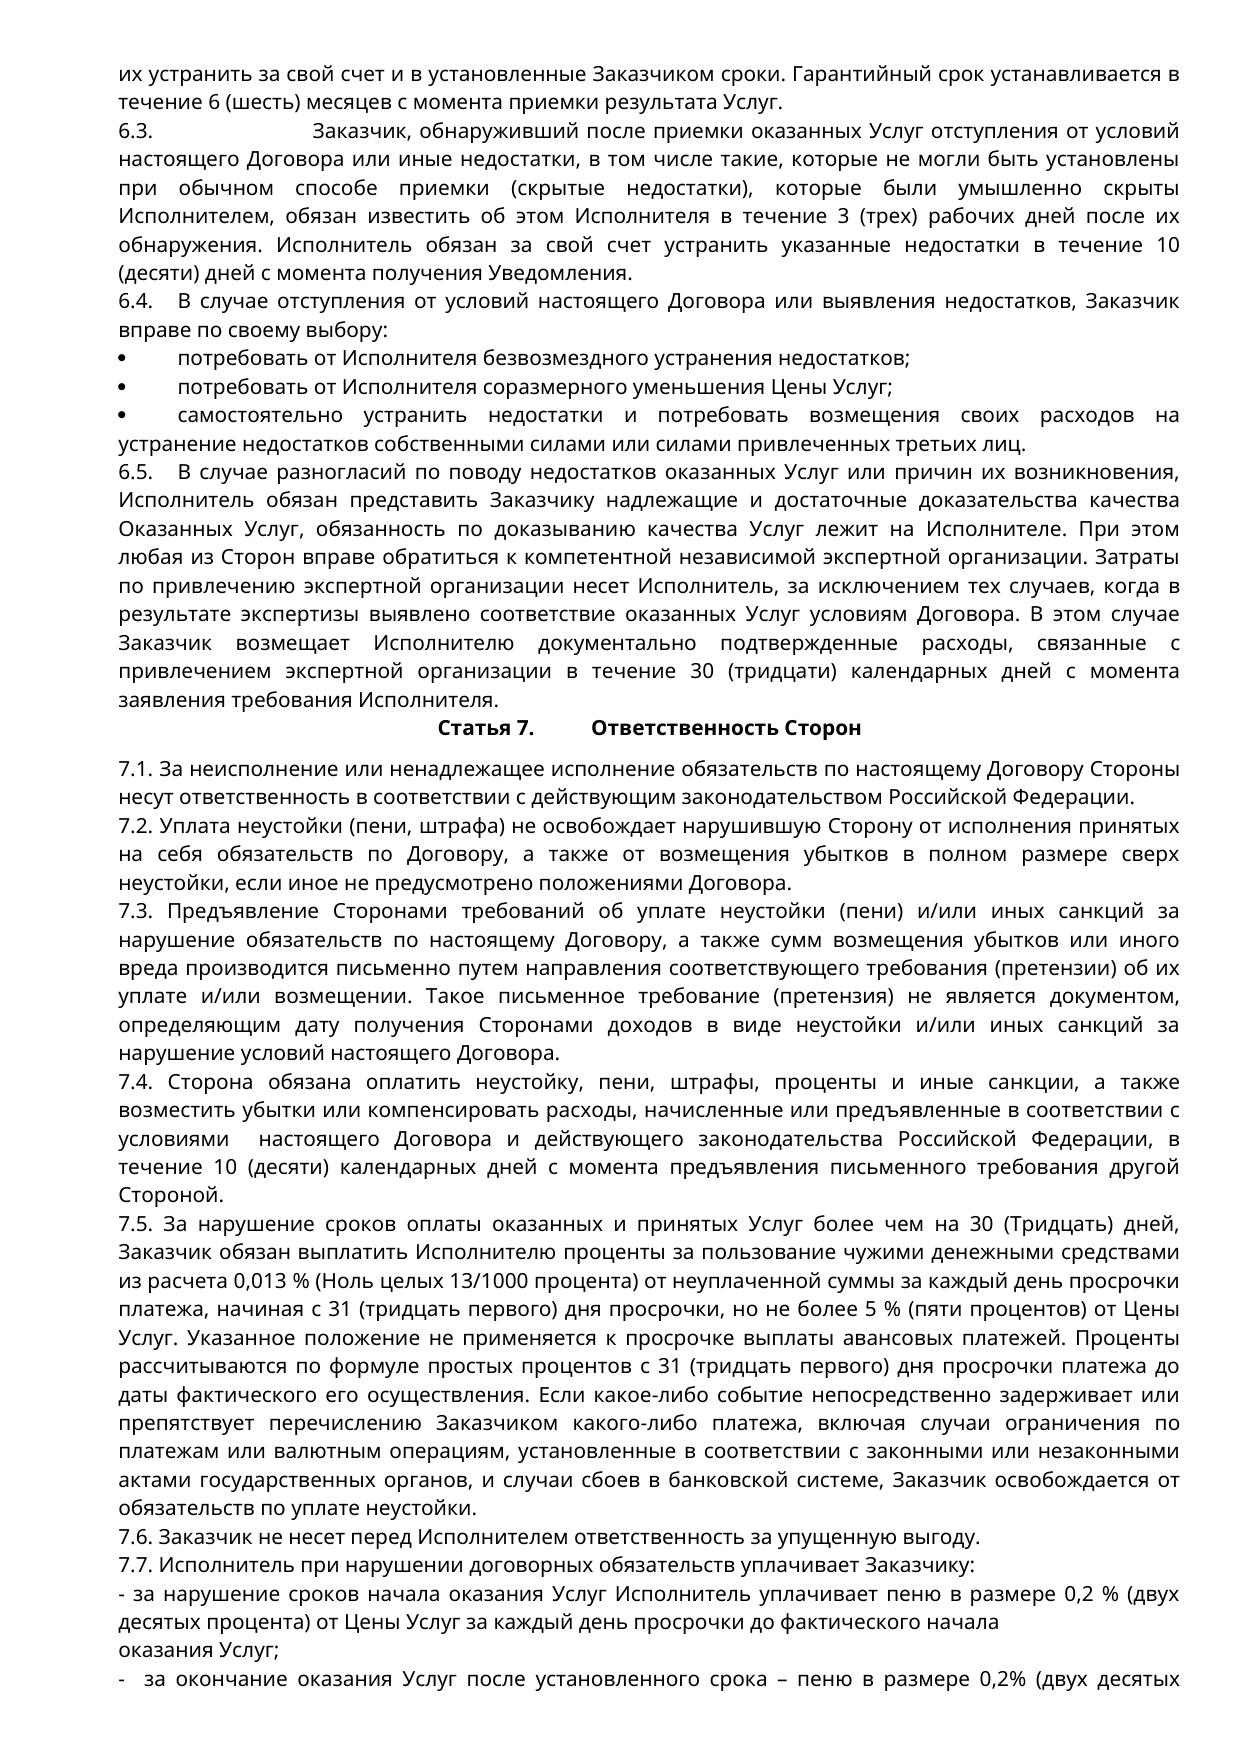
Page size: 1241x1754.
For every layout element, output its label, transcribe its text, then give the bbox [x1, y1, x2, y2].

list потребовать от Исполнителя безвозмездного устранения недостатков; [118, 343, 1181, 372]
list самостоятельно устранить недостатки и потребовать возмещения своих расходов на устранение недостатков собственными силами или силами привлеченных третьих лиц. [118, 400, 1181, 457]
list потребовать от Исполнителя соразмерного уменьшения Цены Услуг; [118, 372, 1181, 400]
list 7.4. Сторона обязана оплатить неустойку, пени, штрафы, проценты и иные санкции, а также возместить убытки или компенсировать расходы, начисленные или предъявленные в соответствии с условиями настоящего Договора и действующего законодательства Российской Федерации, в течение 10 (десяти) календарных дней с момента предъявления письменного требования другой Стороной. [118, 1067, 1181, 1209]
list 7.7. Исполнитель при нарушении договорных обязательств уплачивает Заказчику: [118, 1550, 1181, 1579]
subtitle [118, 59, 1181, 116]
list 7.3. Предъявление Сторонами требований об уплате неустойки (пени) и/или иных санкций за нарушение обязательств по настоящему Договору, а также сумм возмещения убытков или иного вреда производится письменно путем направления соответствующего требования (претензии) об их уплате и/или возмещении. Такое письменное требование (претензия) не является документом, определяющим дату получения Сторонами доходов в виде неустойки и/или иных санкций за нарушение условий настоящего Договора. [118, 896, 1181, 1067]
list 7.5. За нарушение сроков оплаты оказанных и принятых Услуг более чем на 30 (Тридцать) дней, Заказчик обязан выплатить Исполнителю проценты за пользование чужими денежными средствами из расчета 0,013 % (Ноль целых 13/1000 процента) от неуплаченной суммы за каждый день просрочки платежа, начиная с 31 (тридцать первого) дня просрочки, но не более 5 % (пяти процентов) от Цены Услуг. Указанное положение не применяется к просрочке выплаты авансовых платежей. Проценты рассчитываются по формуле простых процентов с 31 (тридцать первого) дня просрочки платежа до даты фактического его осуществления. Если какое-либо событие непосредственно задерживает или препятствует перечислению Заказчиком какого-либо платежа, включая случаи ограничения по платежам или валютным операциям, установленные в соответствии с законными или незаконными актами государственных органов, и случаи сбоев в банковской системе, Заказчик освобождается от обязательств по уплате неустойки. [118, 1209, 1181, 1522]
list В случае отступления от условий настоящего Договора или выявления недостатков, Заказчик вправе по своему выбору: [118, 287, 1181, 343]
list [118, 1664, 1181, 1692]
list 7.6. Заказчик не несет перед Исполнителем ответственность за упущенную выгоду. [118, 1522, 1181, 1550]
subtitle Ответственность Сторон [118, 713, 1181, 742]
subtitle Заказчик, обнаруживший после приемки оказанных Услуг отступления от условий настоящего Договора или иные недостатки, в том числе такие, которые не могли быть установлены при обычном способе приемки (скрытые недостатки), которые были умышленно скрыты Исполнителем, обязан известить об этом Исполнителя в течение 3 (трех) рабочих дней после их обнаружения. Исполнитель обязан за свой счет устранить указанные недостатки в течение 10 (десяти) дней с момента получения Уведомления. [118, 116, 1181, 287]
list 7.2. Уплата неустойки (пени, штрафа) не освобождает нарушившую Сторону от исполнения принятых на себя обязательств по Договору, а также от возмещения убытков в полном размере сверх неустойки, если иное не предусмотрено положениями Договора. [118, 811, 1181, 896]
list оказания Услуг; [118, 1636, 1181, 1664]
list 7.1. За неисполнение или ненадлежащее исполнение обязательств по настоящему Договору Стороны несут ответственность в соответствии с действующим законодательством Российской Федерации. [118, 754, 1181, 811]
list - за нарушение сроков начала оказания Услуг Исполнитель уплачивает пеню в размере 0,2 % (двух десятых процента) от Цены Услуг за каждый день просрочки до фактического начала [118, 1579, 1181, 1636]
list В случае разногласий по поводу недостатков оказанных Услуг или причин их возникновения, Исполнитель обязан представить Заказчику надлежащие и достаточные доказательства качества Оказанных Услуг, обязанность по доказыванию качества Услуг лежит на Исполнителе. При этом любая из Сторон вправе обратиться к компетентной независимой экспертной организации. Затраты по привлечению экспертной организации несет Исполнитель, за исключением тех случаев, когда в результате экспертизы выявлено соответствие оказанных Услуг условиям Договора. В этом случае Заказчик возмещает Исполнителю документально подтвержденные расходы, связанные с привлечением экспертной организации в течение 30 (тридцати) календарных дней с момента заявления требования Исполнителя. [118, 457, 1181, 713]
